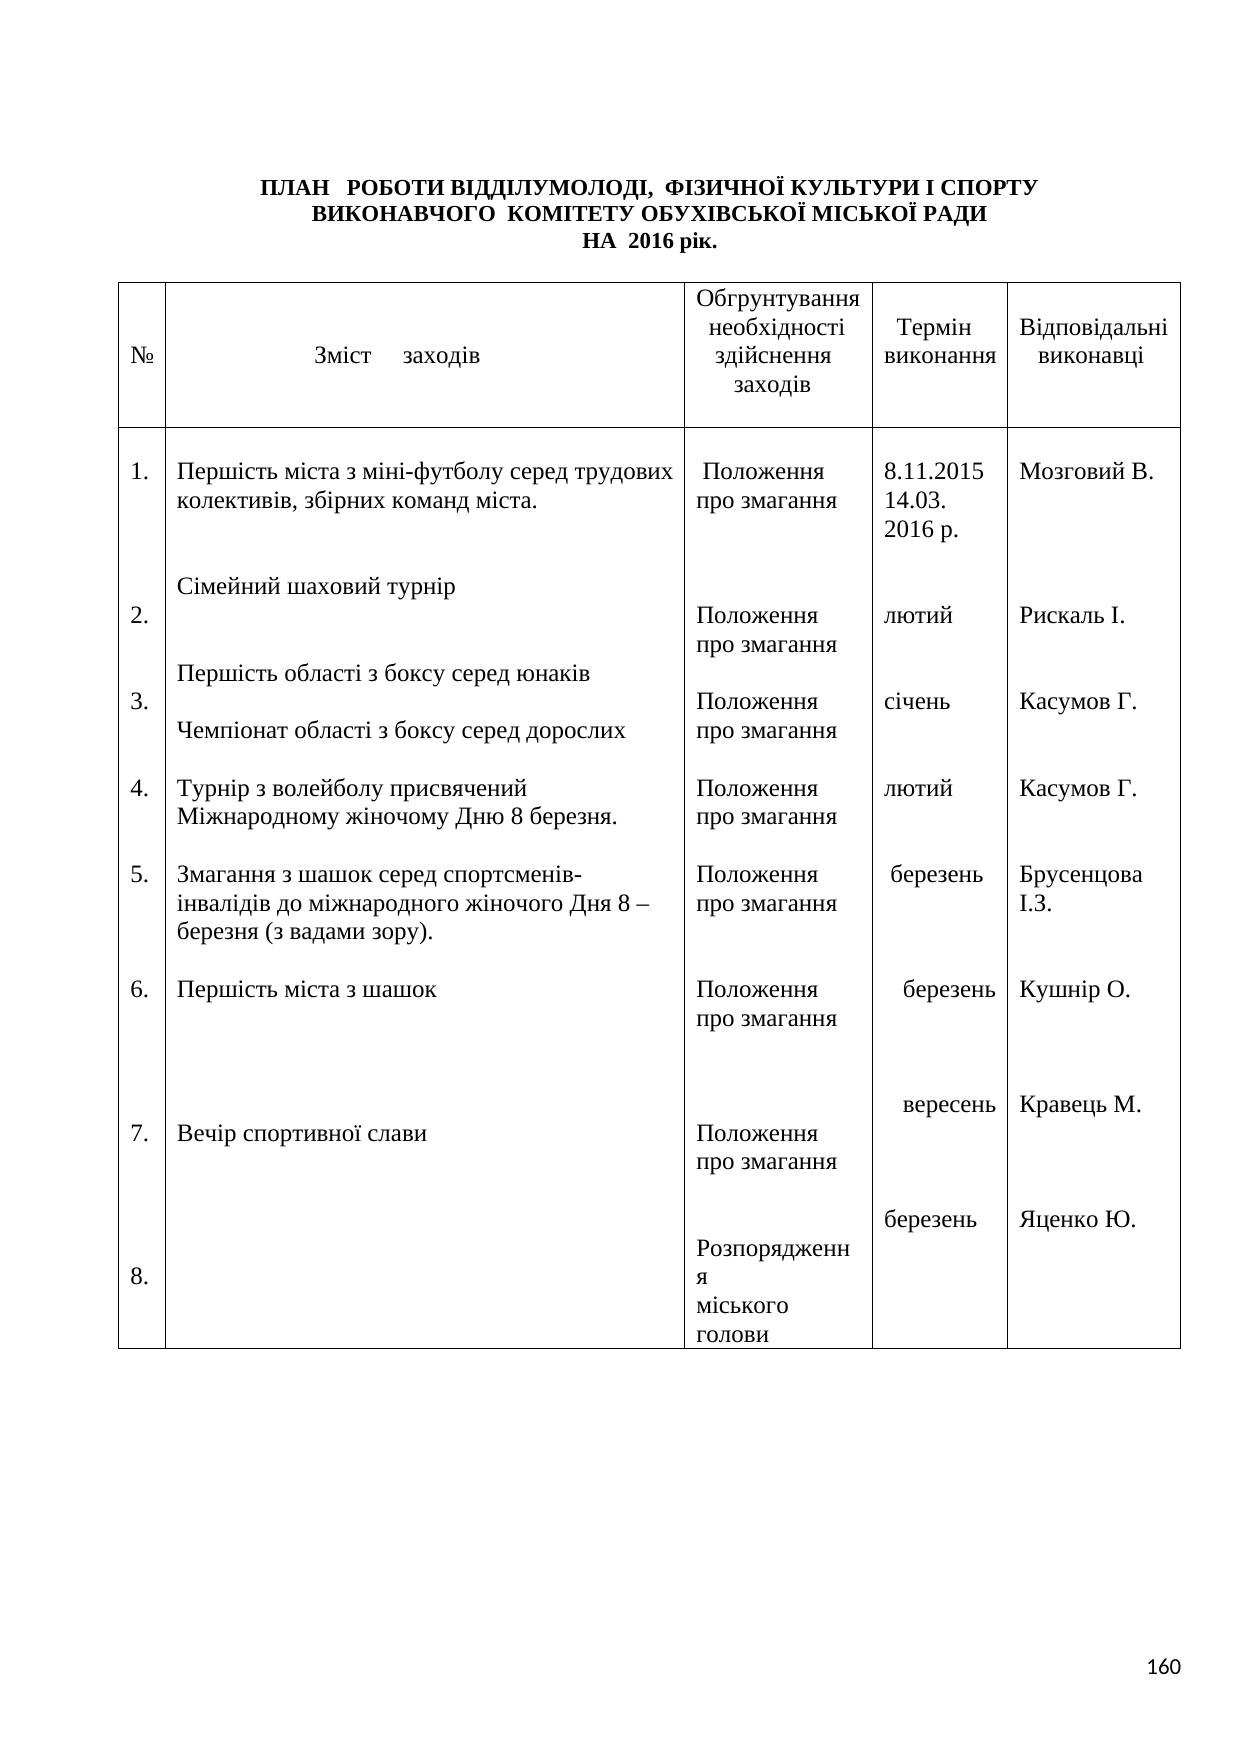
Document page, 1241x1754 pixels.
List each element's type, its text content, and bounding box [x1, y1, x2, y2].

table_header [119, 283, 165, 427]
text НА 2016 рік. [118, 227, 1181, 253]
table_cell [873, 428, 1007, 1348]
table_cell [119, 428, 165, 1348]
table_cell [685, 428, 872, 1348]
text ПЛАН РОБОТИ ВІДДІЛУМОЛОДІ, ФІЗИЧНОЇ КУЛЬТУРИ І СПОРТУ [118, 174, 1181, 200]
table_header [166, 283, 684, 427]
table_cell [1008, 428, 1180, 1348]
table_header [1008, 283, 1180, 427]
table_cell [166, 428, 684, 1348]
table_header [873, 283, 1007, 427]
text ВИКОНАВЧОГО КОМІТЕТУ ОБУХІВСЬКОЇ МІСЬКОЇ РАДИ [118, 200, 1181, 227]
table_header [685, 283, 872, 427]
